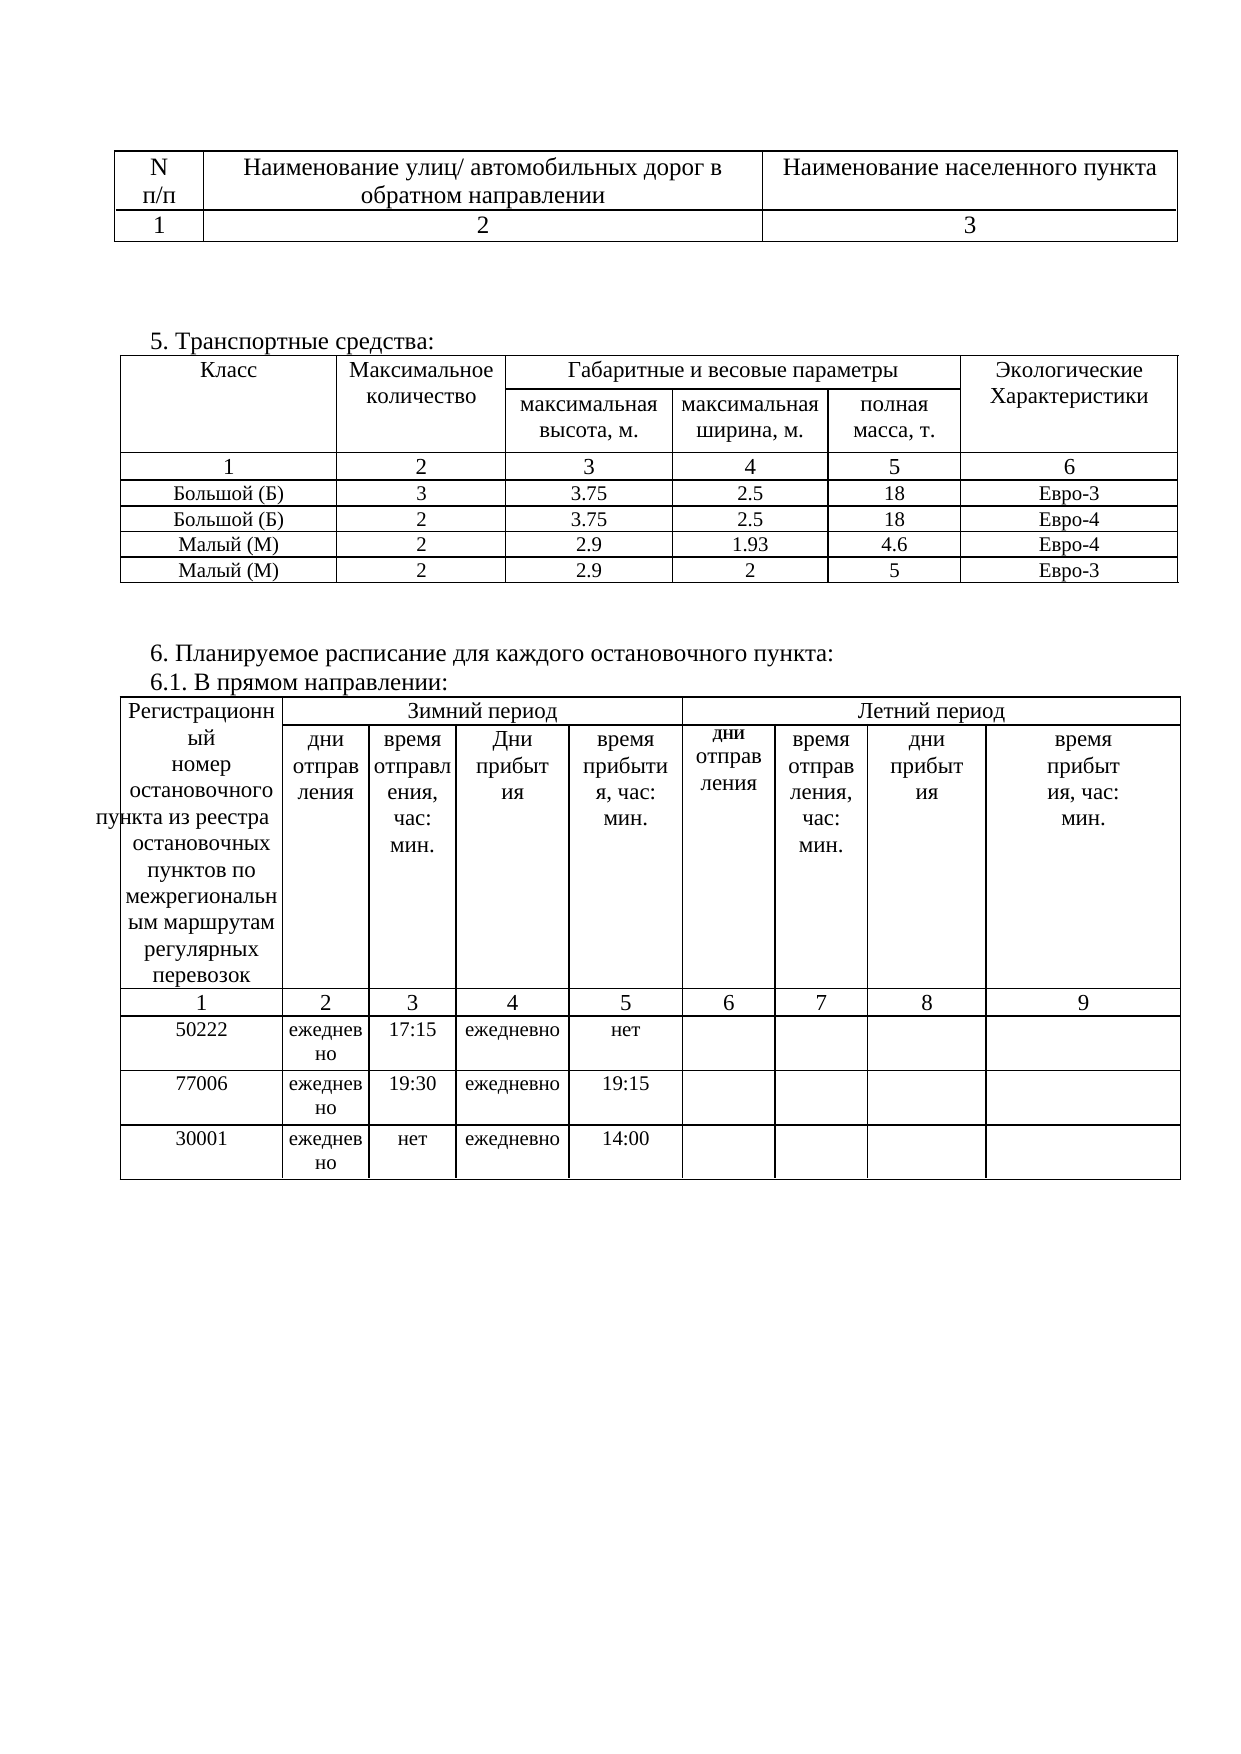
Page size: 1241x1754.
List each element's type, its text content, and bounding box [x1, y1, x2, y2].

table_cell [868, 1071, 985, 1124]
table_cell Евро-4 [961, 532, 1177, 556]
table_cell [683, 1071, 774, 1124]
table_cell 7 [776, 989, 867, 1015]
table_cell 2 [337, 532, 505, 556]
table_cell 3.75 [506, 481, 672, 505]
text 6.1. В прямом направлении: [150, 667, 1090, 696]
table_cell 6 [683, 989, 774, 1015]
table_cell ежедневно [283, 1126, 368, 1178]
table_cell 50222 [121, 1017, 282, 1070]
table_cell ежедневно [283, 1017, 368, 1070]
table_cell 1.93 [673, 532, 827, 556]
table_cell Большой (Б) [121, 481, 336, 505]
table_cell ежедневно [457, 1126, 568, 1178]
table_header Наименование населенного пункта [763, 152, 1177, 209]
table_cell [776, 1126, 867, 1178]
table_cell 14:00 [570, 1126, 682, 1178]
table_cell 77006 [121, 1071, 282, 1124]
table_cell ежедневно [457, 1071, 568, 1124]
table_cell 4.6 [829, 532, 960, 556]
table_cell 2 [337, 558, 505, 582]
table_cell ежедневно [283, 1071, 368, 1124]
table_cell [776, 1017, 867, 1070]
table_cell ДНИ отправ ления [683, 726, 774, 987]
table_header Летний период [683, 698, 1180, 724]
table_cell [868, 1126, 985, 1178]
table_header Класс [121, 356, 336, 451]
table_cell 2.5 [673, 507, 827, 531]
table_cell 1 [121, 453, 336, 479]
table_cell Евро-4 [961, 507, 1177, 531]
table_cell 2.5 [673, 481, 827, 505]
table_header Максимальное количество [337, 356, 505, 451]
table_cell время отправ ления, час: мин. [776, 726, 867, 987]
table_cell 3 [506, 453, 672, 479]
table_cell ежедневно [457, 1017, 568, 1070]
table_cell нет [370, 1126, 455, 1178]
table_cell полная масса, т. [829, 390, 960, 451]
table_cell 5 [570, 989, 682, 1015]
table_cell 1 [115, 210, 203, 241]
table_cell [987, 1071, 1180, 1124]
table_cell 19:15 [570, 1071, 682, 1124]
table_cell [776, 1071, 867, 1124]
table_cell 4 [457, 989, 568, 1015]
table_cell 5 [829, 453, 960, 479]
table_cell 9 [987, 989, 1180, 1015]
table_cell 2.9 [506, 558, 672, 582]
table_header Регистрационный номер остановочного пункта из реестра остановочных пунктов по межрегиональным маршрутам регулярных перевозок [121, 698, 282, 987]
table_cell 2 [337, 453, 505, 479]
table_cell 8 [868, 989, 985, 1015]
table_cell [987, 1017, 1180, 1070]
table_header Габаритные и весовые параметры [506, 356, 960, 388]
table_cell [683, 1017, 774, 1070]
table_cell 2 [337, 507, 505, 531]
text 5. Транспортные средства: [150, 326, 1090, 355]
table_cell дни отправ ления [283, 726, 368, 987]
table_cell Евро-3 [961, 481, 1177, 505]
table_cell 2 [204, 211, 762, 241]
table_cell 18 [829, 507, 960, 531]
table_cell время прибыт ия, час: мин. [987, 726, 1180, 987]
table_cell 4 [673, 453, 827, 479]
table_header Экологические Характеристики [961, 356, 1177, 451]
table_cell максимальная высота, м. [506, 390, 672, 451]
table_cell 19:30 [370, 1071, 455, 1124]
table_header N п/п [115, 152, 203, 209]
table_cell [683, 1126, 774, 1178]
table_cell Дни прибыт ия [457, 726, 568, 987]
table_cell 3.75 [506, 507, 672, 531]
table_cell 2.9 [506, 532, 672, 556]
table_cell 17:15 [370, 1017, 455, 1070]
table_cell время отправл ения, час: мин. [370, 726, 455, 987]
table_header Зимний период [283, 698, 682, 724]
table_cell нет [570, 1017, 682, 1070]
text 6. Планируемое расписание для каждого остановочного пункта: [150, 638, 1090, 667]
table_cell Большой (Б) [121, 507, 336, 531]
table_cell 30001 [121, 1126, 282, 1178]
table_cell 2 [673, 558, 827, 582]
table_cell 5 [829, 558, 960, 582]
table_cell Малый (М) [121, 532, 336, 556]
table_cell 3 [763, 209, 1177, 241]
table_cell [868, 1017, 985, 1070]
table_cell 3 [370, 989, 455, 1015]
table_header Наименование улиц/ автомобильных дорог в обратном направлении [204, 152, 762, 209]
table_cell максимальная ширина, м. [673, 390, 827, 451]
table_cell 6 [961, 453, 1177, 479]
table_cell [987, 1126, 1180, 1178]
table_cell 1 [121, 989, 282, 1015]
table_cell 2 [283, 989, 368, 1015]
table_cell время прибыти я, час: мин. [570, 726, 682, 987]
table_cell 3 [337, 481, 505, 505]
table_cell дни прибыт ия [868, 726, 985, 987]
table_cell Евро-3 [961, 558, 1177, 582]
table_cell 18 [829, 481, 960, 505]
table_cell Малый (М) [121, 558, 336, 582]
